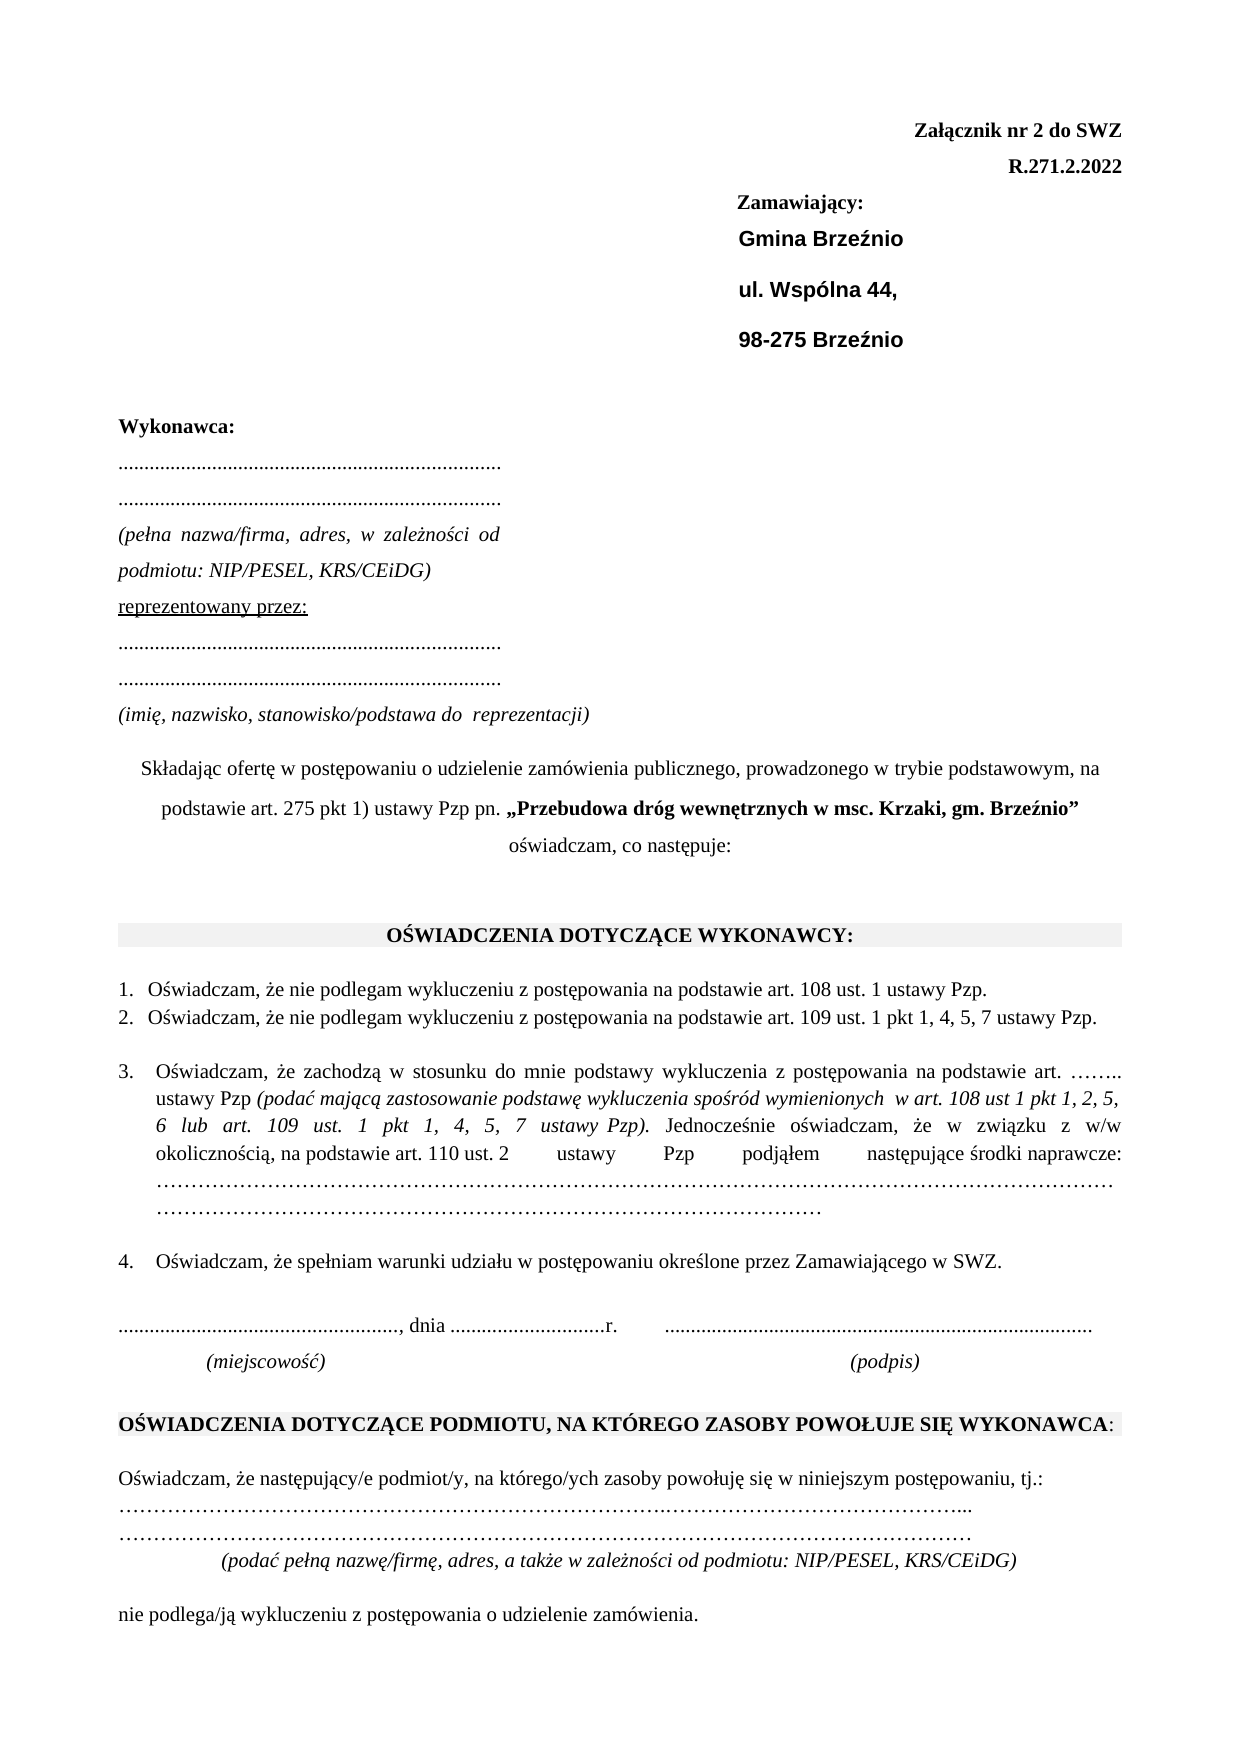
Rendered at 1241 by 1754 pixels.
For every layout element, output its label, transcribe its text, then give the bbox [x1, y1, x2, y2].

text R.271.2.2022 [118, 154, 1122, 178]
list Oświadczam, że nie podlegam wykluczeniu z postępowania na podstawie art. 108 ust. 1 ustawy Pzp. [118, 977, 1122, 1001]
text …………………………………………………………………………………………………………… [118, 1521, 1122, 1544]
list Oświadczam, że spełniam warunki udziału w postępowaniu określone przez Zamawiającego w SWZ. [118, 1249, 1122, 1273]
text (miejscowość) (podpis) [118, 1348, 1122, 1373]
list Oświadczam, że nie podlegam wykluczeniu z postępowania na podstawie art. 109 ust. 1 pkt 1, 4, 5, 7 ustawy Pzp. [118, 1004, 1122, 1029]
text (imię, nazwisko, stanowisko/podstawa do reprezentacji) [118, 701, 1122, 726]
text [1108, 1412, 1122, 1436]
text …………………………………………………………………….……………………………………... [118, 1493, 1122, 1517]
text , dnia r. [118, 1312, 1122, 1337]
text Składając ofertę w postępowaniu o udzielenie zamówienia publicznego, prowadzonego w trybie podstawowym, na podstawie art. 275 pkt 1) ustawy Pzp pn. „Przebudowa dróg wewnętrznych w msc. Krzaki, gm. Brzeźnio” oświadczam, co następuje: [118, 756, 1122, 857]
text nie podlega/ją wykluczeniu z postępowania o udzielenie zamówienia. [118, 1602, 1122, 1626]
text (pełna nazwa/firma, adres, w zależności od podmiotu: NIP/PESEL, KRS/CEiDG) [118, 521, 502, 582]
text Gmina Brzeźnio [738, 226, 1122, 251]
list Oświadczam, że zachodzą w stosunku do mnie podstawy wykluczenia z postępowania na podstawie art. …….. ustawy Pzp (podać mającą zastosowanie podstawę wykluczenia spośród wymienionych w art. 108 ust 1 pkt 1, 2, 5, 6 lub art. 109 ust. 1 pkt 1, 4, 5, 7 ustawy Pzp). Jednocześnie oświadczam, że w związku z w/w okolicznością, na podstawie art. 110 ust. 2 ustawy Pzp podjąłem następujące środki naprawcze: ……………………………………………………………………………………………………………………………………………………………………………………………………………… [118, 1059, 1122, 1219]
text Zamawiający: [679, 190, 1122, 214]
text (podać pełną nazwę/firmę, adres, a także w zależności od podmiotu: NIP/PESEL, KRS/CEiDG) [118, 1548, 1122, 1572]
text Wykonawca: [118, 413, 1122, 438]
text OŚWIADCZENIA DOTYCZĄCE WYKONAWCY: [118, 923, 1122, 947]
text ul. Wspólna 44, 98-275 Brzeźnio [738, 277, 1122, 352]
text Załącznik nr 2 do SWZ [118, 118, 1122, 142]
text Oświadczam, że następujący/e podmiot/y, na którego/ych zasoby powołuję się w niniejszym postępowaniu, tj.: [118, 1466, 1122, 1490]
text reprezentowany przez: [118, 593, 1122, 618]
